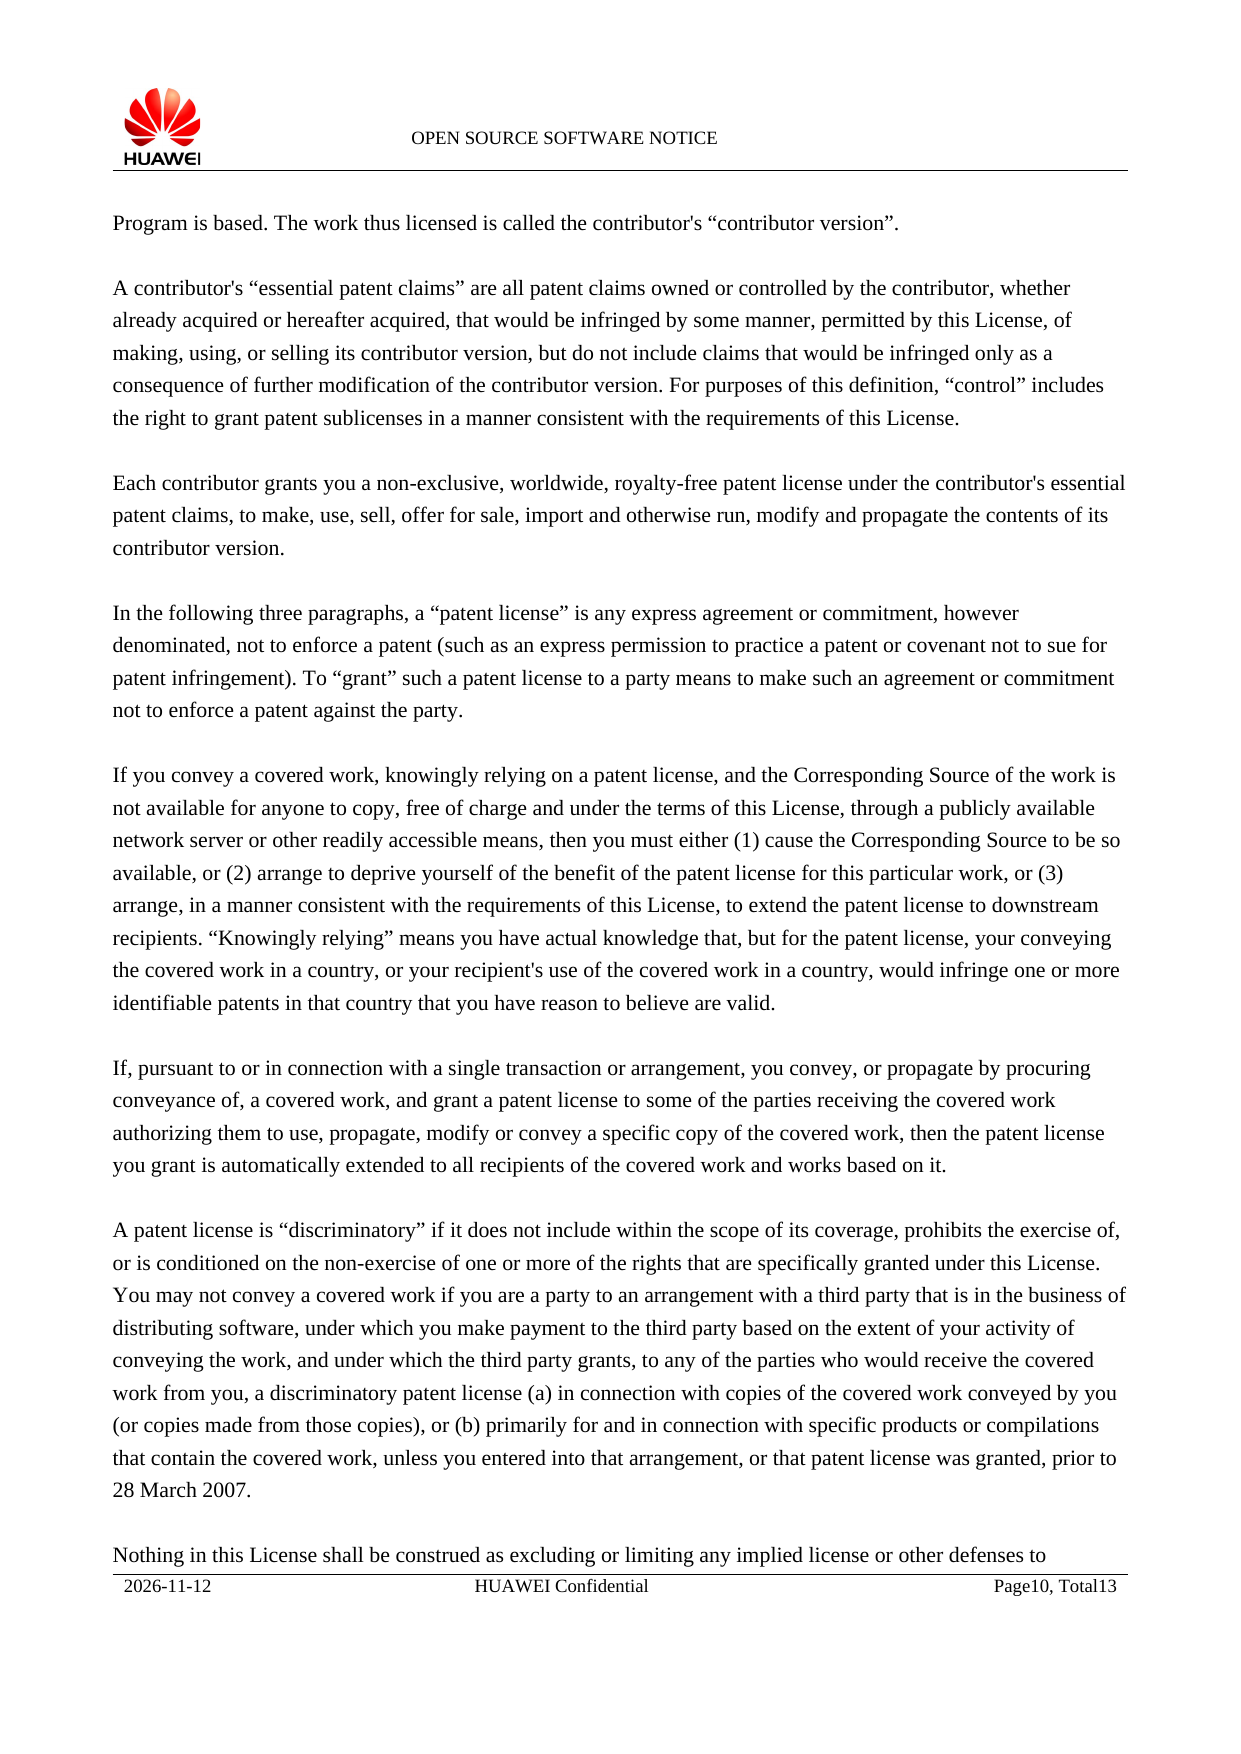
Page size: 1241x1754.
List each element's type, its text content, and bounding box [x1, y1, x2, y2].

picture [124, 88, 201, 165]
